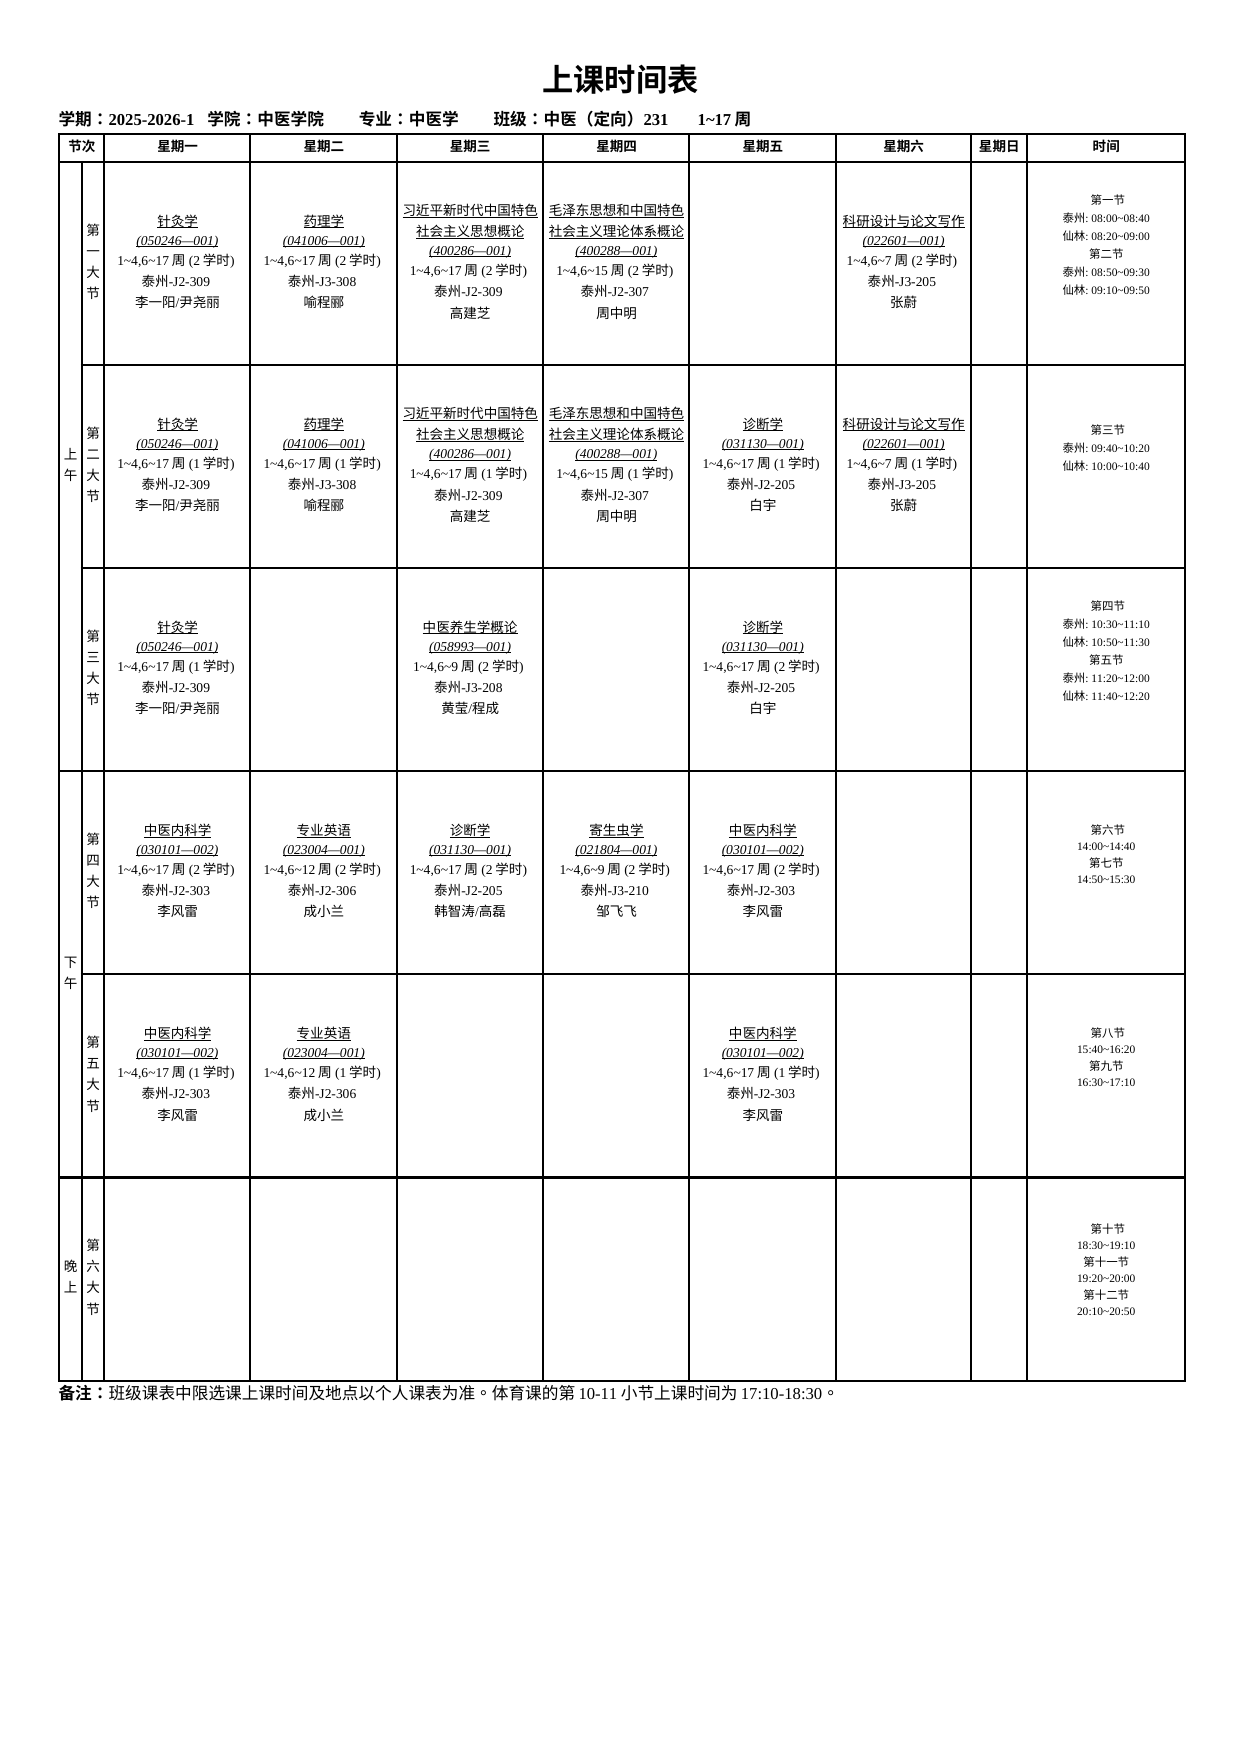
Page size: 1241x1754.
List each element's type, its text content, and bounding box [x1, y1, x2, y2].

table_cell 诊断学 (031130—001) 1~4,6~17周 (2学时) 泰州-J2-205 白宇 [690, 569, 835, 770]
table_cell 习近平新时代中国特色社会主义思想概论 (400286—001) 1~4,6~17周 (1学时) 泰州-J2-309 高建芝 [398, 366, 542, 567]
table_header 星期三 [398, 135, 542, 161]
table_cell 第十节 18:30~19:10 第十一节 19:20~20:00 第十二节 20:10~20:50 [1028, 1179, 1184, 1379]
table_cell 针灸学 (050246—001) 1~4,6~17周 (2学时) 泰州-J2-309 李一阳/尹尧丽 [105, 163, 249, 364]
table_cell [398, 975, 542, 1176]
table_header 星期六 [837, 135, 970, 161]
table_cell 诊断学 (031130—001) 1~4,6~17周 (1学时) 泰州-J2-205 白宇 [690, 366, 835, 567]
table_header 星期二 [251, 135, 396, 161]
table_cell [251, 569, 396, 770]
table_cell 中医内科学 (030101—002) 1~4,6~17周 (1学时) 泰州-J2-303 李风雷 [105, 975, 249, 1176]
table_header 星期五 [690, 135, 835, 161]
table_header 星期四 [544, 135, 688, 161]
table_cell 针灸学 (050246—001) 1~4,6~17周 (1学时) 泰州-J2-309 李一阳/尹尧丽 [105, 569, 249, 770]
table_cell 第五大节 [83, 975, 103, 1176]
table_cell 习近平新时代中国特色社会主义思想概论 (400286—001) 1~4,6~17周 (2学时) 泰州-J2-309 高建芝 [398, 163, 542, 364]
table_cell [972, 975, 1026, 1176]
table_cell 寄生虫学 (021804—001) 1~4,6~9周 (2学时) 泰州-J3-210 邹飞飞 [544, 772, 688, 973]
table_cell 上午 [60, 163, 81, 770]
table_cell [972, 1179, 1026, 1379]
table_cell 第三大节 [83, 569, 103, 770]
table_cell 中医内科学 (030101—002) 1~4,6~17周 (2学时) 泰州-J2-303 李风雷 [690, 772, 835, 973]
table_cell [972, 163, 1026, 364]
table_cell 第二大节 [83, 366, 103, 567]
table_header 节次 [60, 135, 103, 161]
table_cell 毛泽东思想和中国特色社会主义理论体系概论 (400288—001) 1~4,6~15周 (1学时) 泰州-J2-307 周中明 [544, 366, 688, 567]
table_cell [690, 1179, 835, 1379]
table_cell 针灸学 (050246—001) 1~4,6~17周 (1学时) 泰州-J2-309 李一阳/尹尧丽 [105, 366, 249, 567]
table_cell [398, 1179, 542, 1379]
table_cell [251, 1179, 396, 1379]
table_cell [544, 569, 688, 770]
table_cell [105, 1179, 249, 1379]
table_cell [837, 569, 970, 770]
table_cell [972, 366, 1026, 567]
table_cell [544, 975, 688, 1176]
table_cell 第三节 泰州: 09:40~10:20 仙林: 10:00~10:40 [1028, 366, 1184, 567]
table_cell [837, 772, 970, 973]
table_cell [690, 163, 835, 364]
text 学期：2025-2026-1 学院：中医学院 专业：中医学 班级：中医（定向）231 1~17周 [58, 107, 1182, 130]
table_cell [972, 569, 1026, 770]
table_cell 下午 [60, 772, 81, 1176]
table_cell [837, 975, 970, 1176]
table_cell 第一大节 [83, 163, 103, 364]
table_cell 第六节 14:00~14:40 第七节 14:50~15:30 [1028, 772, 1184, 973]
table_header 星期日 [972, 135, 1026, 161]
table_cell [972, 772, 1026, 973]
table_cell 药理学 (041006—001) 1~4,6~17周 (2学时) 泰州-J3-308 喻程郦 [251, 163, 396, 364]
text 上课时间表 [58, 58, 1182, 101]
table_cell 专业英语 (023004—001) 1~4,6~12周 (1学时) 泰州-J2-306 成小兰 [251, 975, 396, 1176]
table_cell 科研设计与论文写作 (022601—001) 1~4,6~7周 (1学时) 泰州-J3-205 张蔚 [837, 366, 970, 567]
table_cell [837, 1179, 970, 1379]
table_cell 专业英语 (023004—001) 1~4,6~12周 (2学时) 泰州-J2-306 成小兰 [251, 772, 396, 973]
table_cell 中医内科学 (030101—002) 1~4,6~17周 (1学时) 泰州-J2-303 李风雷 [690, 975, 835, 1176]
table_header 星期一 [105, 135, 249, 161]
table_cell 中医养生学概论 (058993—001) 1~4,6~9周 (2学时) 泰州-J3-208 黄莹/程成 [398, 569, 542, 770]
table_cell 毛泽东思想和中国特色社会主义理论体系概论 (400288—001) 1~4,6~15周 (2学时) 泰州-J2-307 周中明 [544, 163, 688, 364]
table_cell 第四节 泰州: 10:30~11:10 仙林: 10:50~11:30 第五节 泰州: 11:20~12:00 仙林: 11:40~12:20 [1028, 569, 1184, 770]
table_cell 第一节 泰州: 08:00~08:40 仙林: 08:20~09:00 第二节 泰州: 08:50~09:30 仙林: 09:10~09:50 [1028, 163, 1184, 364]
table_cell 科研设计与论文写作 (022601—001) 1~4,6~7周 (2学时) 泰州-J3-205 张蔚 [837, 163, 970, 364]
table_cell 中医内科学 (030101—002) 1~4,6~17周 (2学时) 泰州-J2-303 李风雷 [105, 772, 249, 973]
table_cell 晚上 [60, 1179, 81, 1379]
table_cell 药理学 (041006—001) 1~4,6~17周 (1学时) 泰州-J3-308 喻程郦 [251, 366, 396, 567]
text 备注：班级课表中限选课上课时间及地点以个人课表为准。体育课的第10-11小节上课时间为17:10-18:30。 [58, 1382, 1182, 1404]
table_header 时间 [1028, 135, 1184, 161]
table_cell 第八节 15:40~16:20 第九节 16:30~17:10 [1028, 975, 1184, 1176]
table_cell 第六大节 [83, 1179, 103, 1379]
table_cell 第四大节 [83, 772, 103, 973]
table_cell 诊断学 (031130—001) 1~4,6~17周 (2学时) 泰州-J2-205 韩智涛/高磊 [398, 772, 542, 973]
table_cell [544, 1179, 688, 1379]
